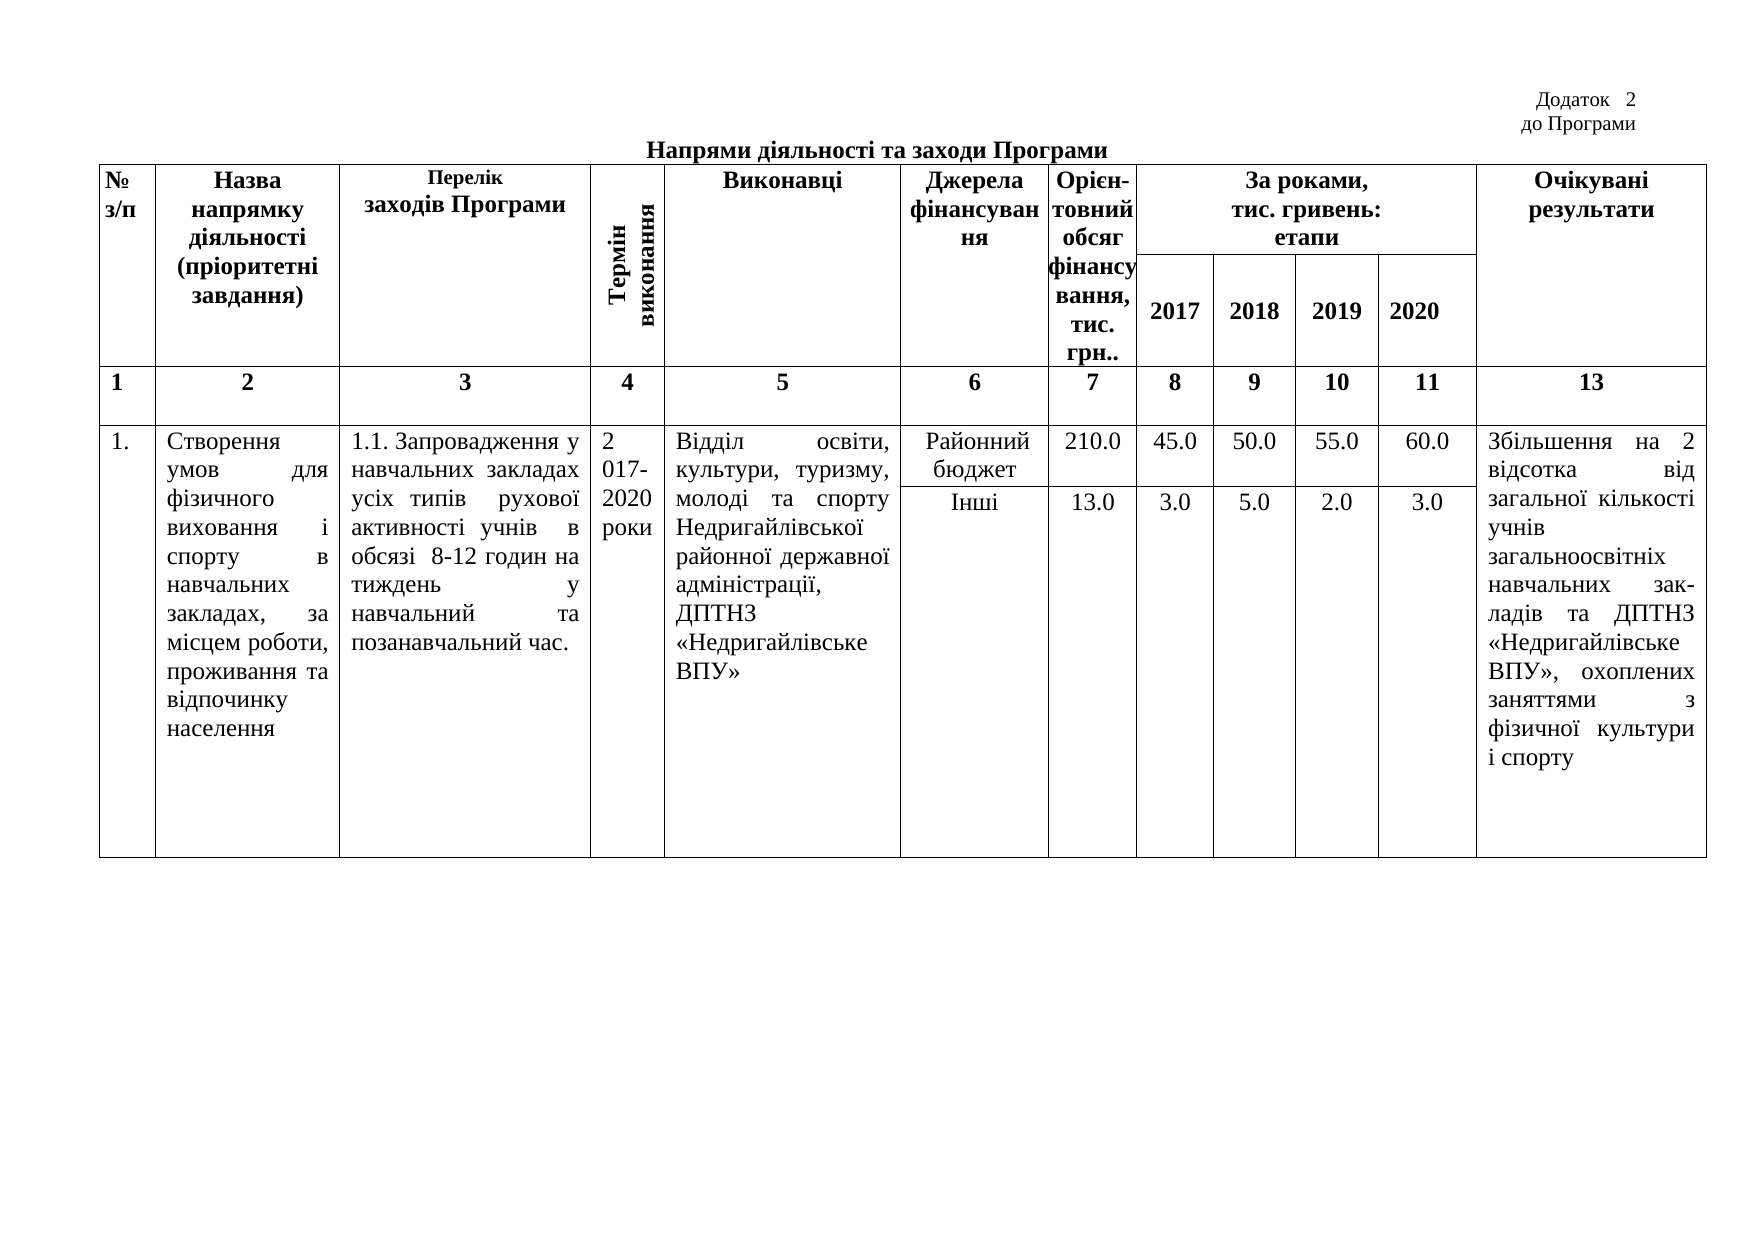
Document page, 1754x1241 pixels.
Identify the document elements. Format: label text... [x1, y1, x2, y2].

table_cell 10 [1296, 367, 1378, 425]
table_cell Відділ освіти, культури, туризму, молоді та спорту Недригайлівської районної державної адміністрації, ДПТНЗ «Недригайлівське ВПУ» [665, 426, 900, 857]
table_header Виконавці [665, 165, 900, 366]
table_header Орієн-товний обсяг фінансування, тис. грн.. [1049, 165, 1136, 366]
table_cell 2018 [1214, 255, 1295, 366]
table_cell 6 [901, 367, 1048, 425]
table_cell Збільшення на 2 відсотка від загальної кількості учнів загальноосвітніх навчальних зак-ладів та ДПТНЗ «Недригайлівське ВПУ», охоплених заняттями з фізичної культури і спорту [1477, 426, 1706, 857]
table_header Очікувані результати [1477, 165, 1706, 366]
table_cell 3.0 [1379, 487, 1476, 857]
text Напрями діяльності та заходи Програми [118, 135, 1636, 164]
table_header Джерела фінансування [901, 165, 1048, 366]
table_cell 7 [1049, 367, 1136, 425]
table_cell 9 [1214, 367, 1295, 425]
table_header Термін виконання [591, 165, 664, 366]
table_cell 2017-2020 роки [591, 426, 664, 857]
table_cell 2.0 [1296, 487, 1378, 857]
table_cell 3 [340, 367, 590, 425]
table_header Перелік заходів Програми [340, 165, 590, 366]
table_cell Районний бюджет [901, 426, 1048, 486]
table_cell 210.0 [1049, 426, 1136, 486]
table_cell 45.0 [1137, 426, 1213, 486]
text Додаток 2 [118, 87, 1636, 111]
table_cell 1 [100, 367, 155, 425]
table_cell 5 [665, 367, 900, 425]
table_cell Створення умов для фізичного виховання і спорту в навчальних закладах, за місцем роботи, проживання та відпочинку населення [156, 426, 339, 857]
table_header № з/п [100, 165, 155, 366]
table_cell 1. [100, 426, 155, 857]
table_header За роками, тис. гривень: етапи [1137, 165, 1476, 254]
table_cell 2 [156, 367, 339, 425]
table_cell 55.0 [1296, 426, 1378, 486]
table_cell Інші [901, 487, 1048, 857]
table_cell 13.0 [1049, 487, 1136, 857]
table_cell 3.0 [1137, 487, 1213, 857]
table_cell 50.0 [1214, 426, 1295, 486]
table_cell 1.1. Запровадження у навчальних закладах усіх типів рухової активності учнів в обсязі 8-12 годин на тиждень у навчальний та позанавчальний час. [340, 426, 590, 857]
table_cell 2019 [1296, 255, 1378, 366]
table_cell 2020 [1379, 255, 1476, 366]
table_cell 8 [1137, 367, 1213, 425]
table_cell 13 [1477, 367, 1706, 425]
table_cell 5.0 [1214, 487, 1295, 857]
table_cell 11 [1379, 367, 1476, 425]
text до Програми [118, 111, 1636, 135]
table_cell 2017 [1137, 255, 1213, 366]
table_cell 60.0 [1379, 426, 1476, 486]
table_header Назва напрямку діяльності (пріоритетні завдання) [156, 165, 339, 366]
table_cell 4 [591, 367, 664, 425]
